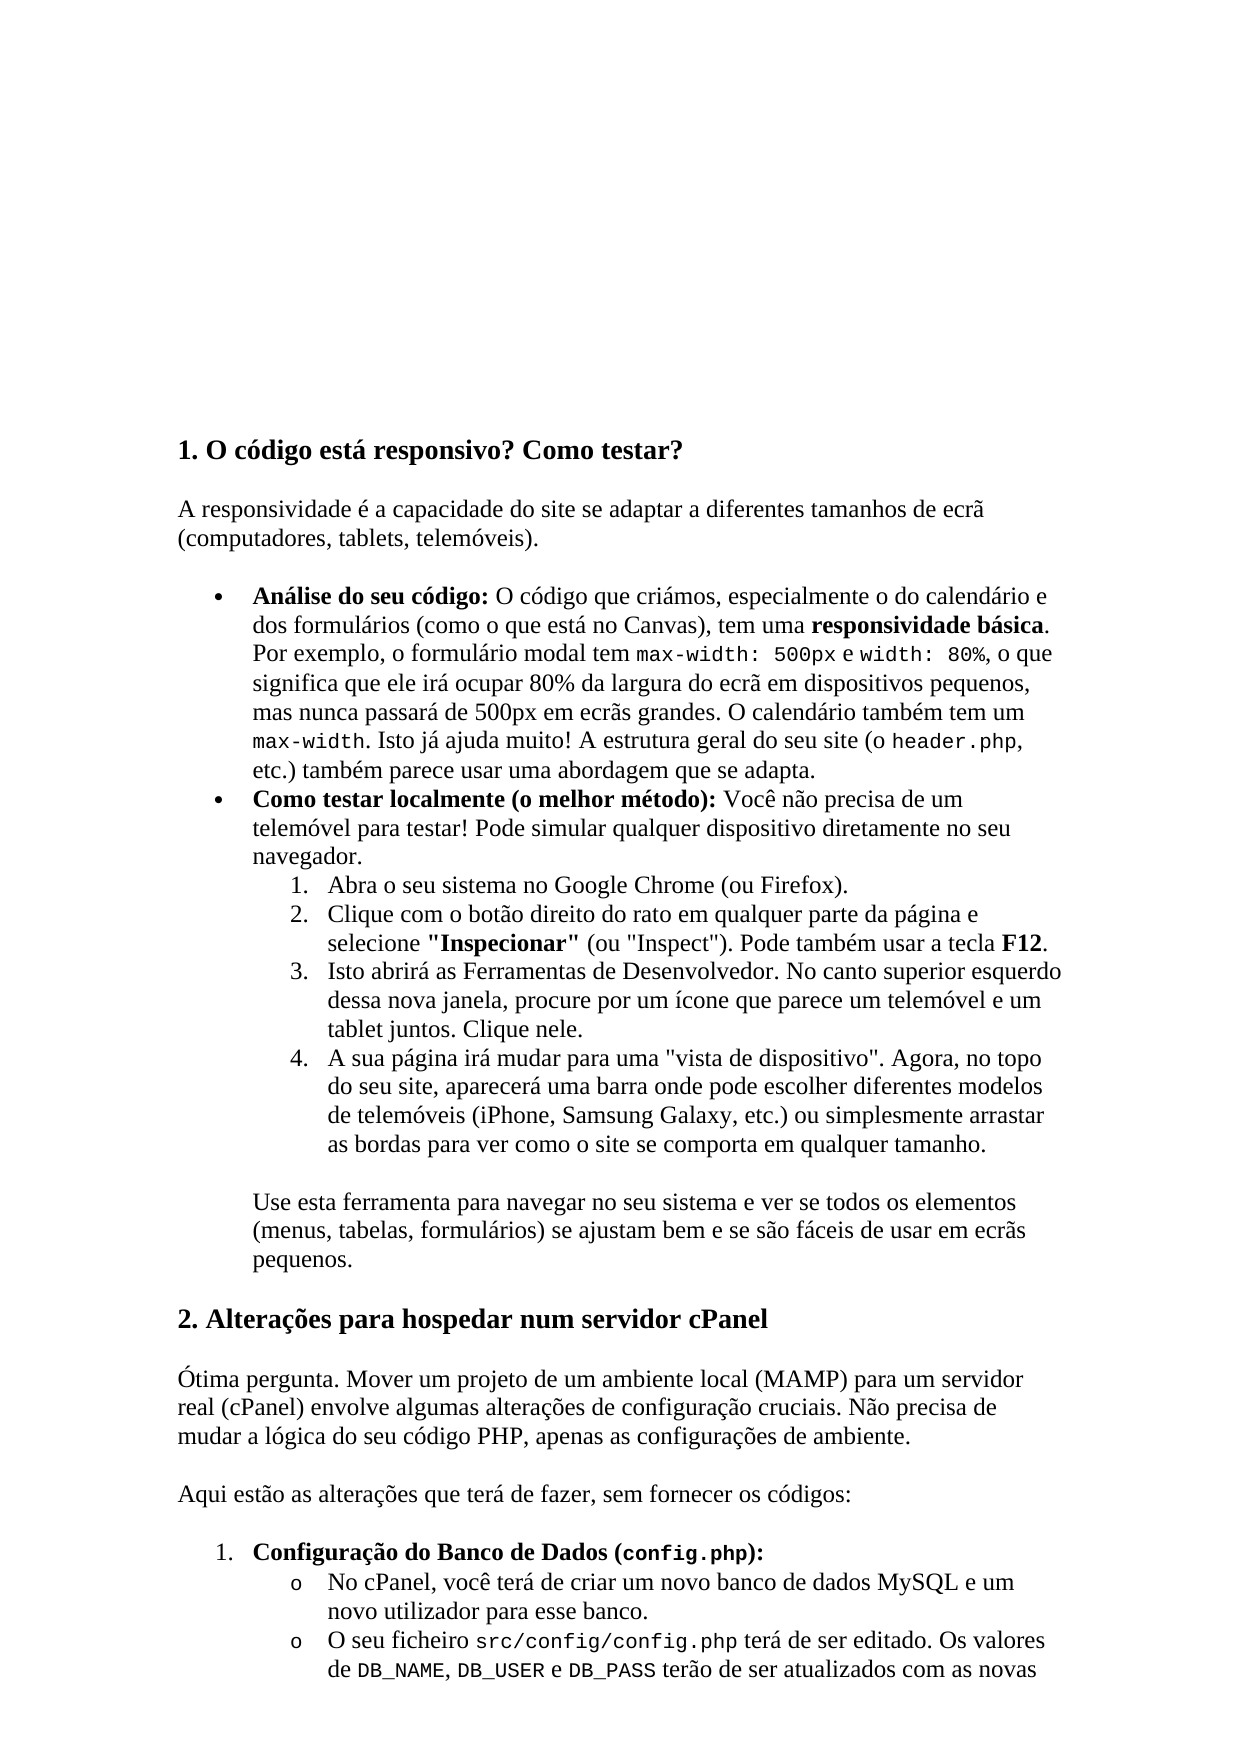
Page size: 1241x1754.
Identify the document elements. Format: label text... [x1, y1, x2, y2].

text A responsividade é a capacidade do site se adaptar a diferentes tamanhos de ecrã (computadores, tablets, telemóveis). [177, 494, 1063, 552]
list Como testar localmente (o melhor método): Você não precisa de um telemóvel para testar! Pode simular qualquer dispositivo diretamente no seu navegador. [215, 784, 1063, 870]
text Ótima pergunta. Mover um projeto de um ambiente local (MAMP) para um servidor real (cPanel) envolve algumas alterações de configuração cruciais. Não precisa de mudar a lógica do seu código PHP, apenas as configurações de ambiente. [177, 1364, 1063, 1450]
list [290, 1625, 1063, 1684]
list Isto abrirá as Ferramentas de Desenvolvedor. No canto superior esquerdo dessa nova janela, procure por um ícone que parece um telemóvel e um tablet juntos. Clique nele. [290, 956, 1063, 1043]
list Configuração do Banco de Dados (config.php): [215, 1537, 1063, 1567]
text Use esta ferramenta para navegar no seu sistema e ver se todos os elementos (menus, tabelas, formulários) se ajustam bem e se são fáceis de usar em ecrãs pequenos. [252, 1187, 1063, 1273]
list No cPanel, você terá de criar um novo banco de dados MySQL e um novo utilizador para esse banco. [290, 1567, 1063, 1625]
subtitle 1. O código está responsivo? Como testar? [177, 115, 1063, 465]
text 2. Alterações para hospedar num servidor cPanel [177, 1302, 1063, 1334]
list Análise do seu código: O código que criámos, especialmente o do calendário e dos formulários (como o que está no Canvas), tem uma responsividade básica. Por exemplo, o formulário modal tem max-width: 500px e width: 80%, o que significa que ele irá ocupar 80% da largura do ecrã em dispositivos pequenos, mas nunca passará de 500px em ecrãs grandes. O calendário também tem um max-width. Isto já ajuda muito! A estrutura geral do seu site (o header.php, etc.) também parece usar uma abordagem que se adapta. [215, 581, 1063, 784]
list Clique com o botão direito do rato em qualquer parte da página e selecione "Inspecionar" (ou "Inspect"). Pode também usar a tecla F12. [290, 899, 1063, 956]
text Aqui estão as alterações que terá de fazer, sem fornecer os códigos: [177, 1479, 1063, 1508]
list A sua página irá mudar para uma "vista de dispositivo". Agora, no topo do seu site, aparecerá uma barra onde pode escolher diferentes modelos de telemóveis (iPhone, Samsung Galaxy, etc.) ou simplesmente arrastar as bordas para ver como o site se comporta em qualquer tamanho. [290, 1043, 1063, 1158]
list Abra o seu sistema no Google Chrome (ou Firefox). [290, 870, 1063, 899]
